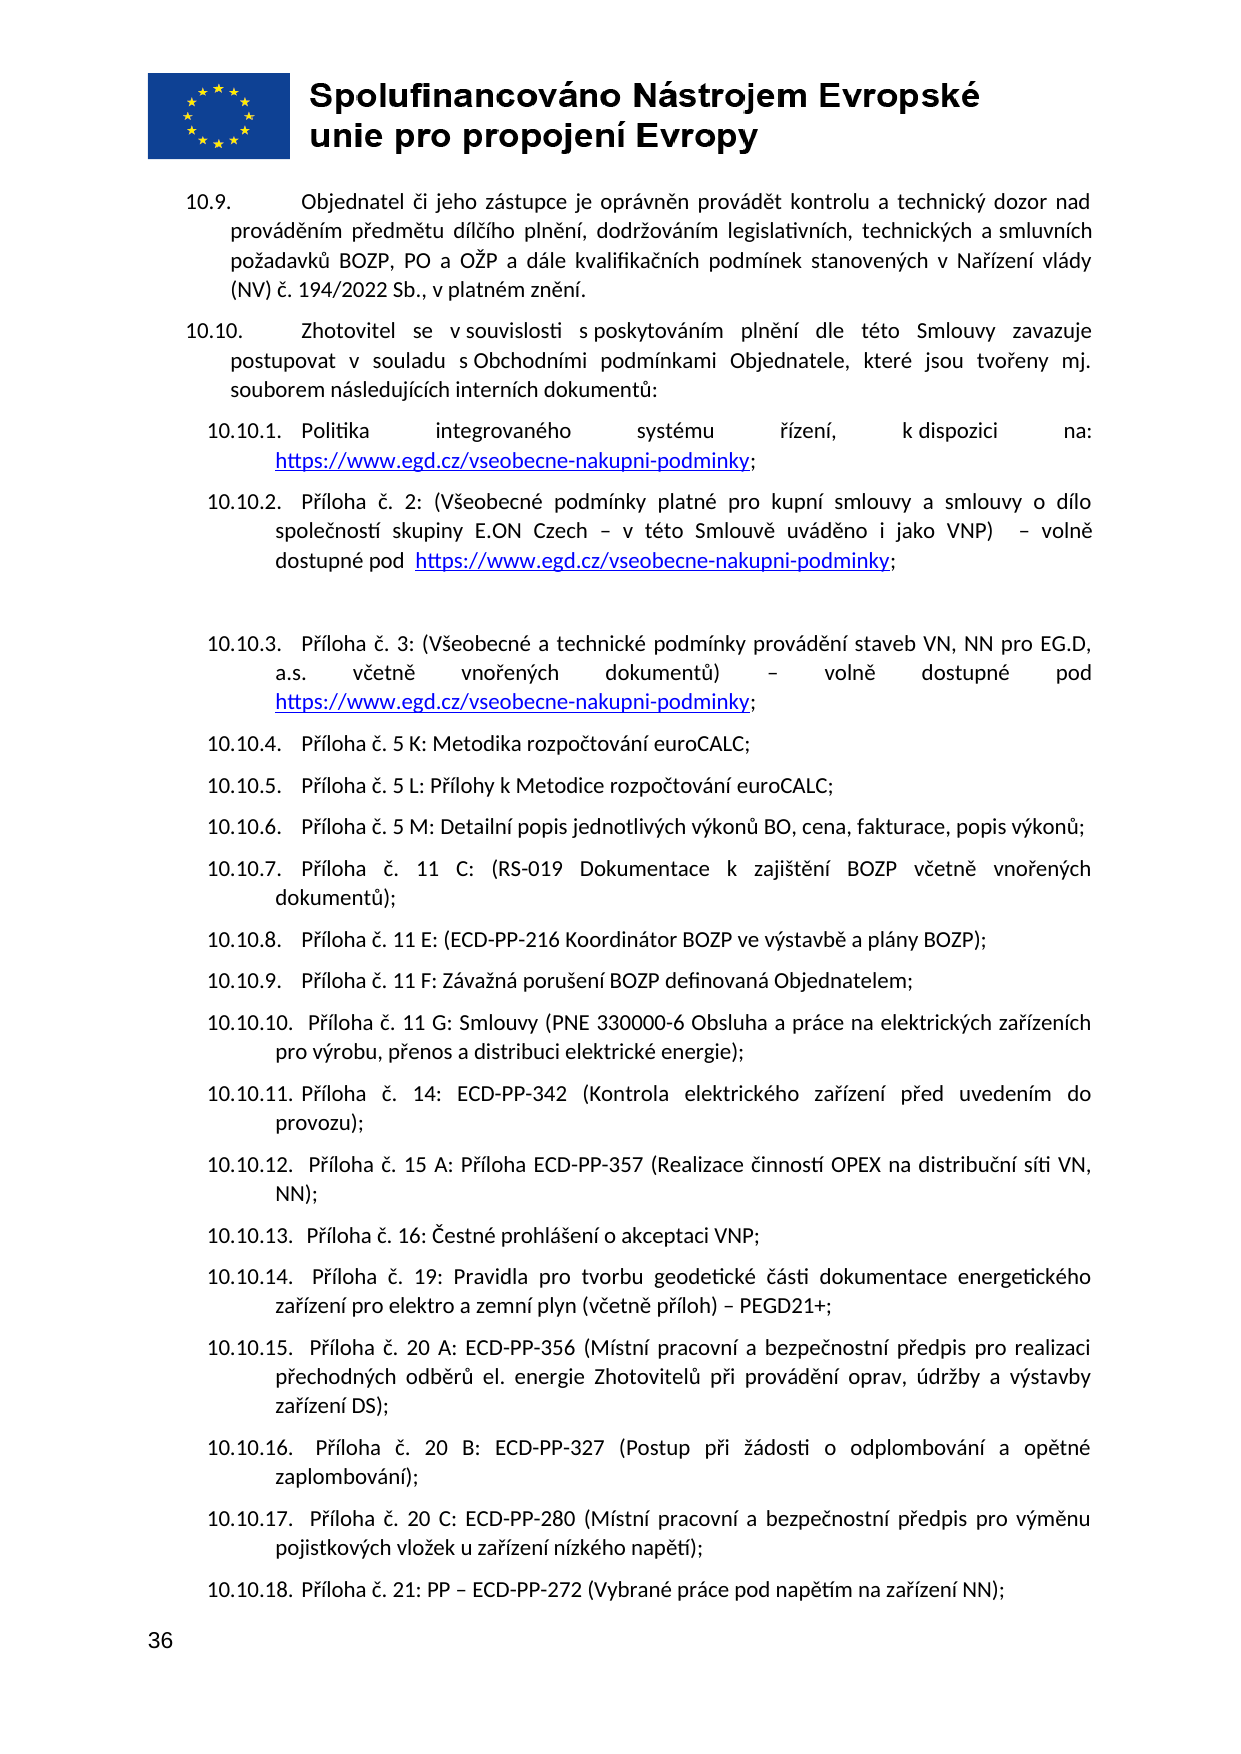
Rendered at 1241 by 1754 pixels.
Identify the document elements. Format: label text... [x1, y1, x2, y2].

list Příloha č. 2: (Všeobecné podmínky platné pro kupní smlouvy a smlouvy o dílo společností skupiny E.ON Czech – v této Smlouvě uváděno i jako VNP) – volně dostupné pod https://www.egd.cz/vseobecne-nakupni-podminky; [207, 486, 1093, 574]
list Zhotovitel se v souvislosti s poskytováním plnění dle této Smlouvy zavazuje postupovat v souladu s Obchodními podmínkami Objednatele, které jsou tvořeny mj. souborem následujících interních dokumentů: [185, 316, 1093, 403]
list Příloha č. 11 E: (ECD-PP-216 Koordinátor BOZP ve výstavbě a plány BOZP); [207, 924, 1093, 953]
list Příloha č. 5 L: Přílohy k Metodice rozpočtování euroCALC; [207, 770, 1093, 799]
list Příloha č. 19: Pravidla pro tvorbu geodetické části dokumentace energetického zařízení pro elektro a zemní plyn (včetně příloh) – PEGD21+; [207, 1261, 1093, 1320]
list Objednatel či jeho zástupce je oprávněn provádět kontrolu a technický dozor nad prováděním předmětu dílčího plnění, dodržováním legislativních, technických a smluvních požadavků BOZP, PO a OŽP a dále kvalifikačních podmínek stanovených v Nařízení vlády (NV) č. 194/2022 Sb., v platném znění. [185, 186, 1093, 303]
list Příloha č. 11 G: Smlouvy (PNE 330000-6 Obsluha a práce na elektrických zařízeních pro výrobu, přenos a distribuci elektrické energie); [207, 1007, 1093, 1066]
list Příloha č. 16: Čestné prohlášení o akceptaci VNP; [207, 1220, 1093, 1249]
picture [147, 73, 991, 160]
list Příloha č. 20 B: ECD-PP-327 (Postup při žádosti o odplombování a opětné zaplombování); [207, 1432, 1093, 1491]
list Příloha č. 14: ECD-PP-342 (Kontrola elektrického zařízení před uvedením do provozu); [207, 1078, 1093, 1136]
list Příloha č. 20 A: ECD-PP-356 (Místní pracovní a bezpečnostní předpis pro realizaci přechodných odběrů el. energie Zhotovitelů při provádění oprav, údržby a výstavby zařízení DS); [207, 1332, 1093, 1420]
list Příloha č. 15 A: Příloha ECD-PP-357 (Realizace činností OPEX na distribuční síti VN, NN); [207, 1149, 1093, 1207]
list Politika integrovaného systému řízení, k dispozici na: https://www.egd.cz/vseobecne-nakupni-podminky; [207, 416, 1093, 474]
list Příloha č. 21: PP – ECD-PP-272 (Vybrané práce pod napětím na zařízení NN); [207, 1574, 1093, 1603]
list Příloha č. 11 C: (RS-019 Dokumentace k zajištění BOZP včetně vnořených dokumentů); [207, 853, 1093, 911]
list Příloha č. 5 M: Detailní popis jednotlivých výkonů BO, cena, fakturace, popis výkonů; [207, 811, 1093, 841]
list Příloha č. 3: (Všeobecné a technické podmínky provádění staveb VN, NN pro EG.D, a.s. včetně vnořených dokumentů) – volně dostupné pod https://www.egd.cz/vseobecne-nakupni-podminky; [207, 628, 1093, 716]
list Příloha č. 5 K: Metodika rozpočtování euroCALC; [207, 728, 1093, 757]
list Příloha č. 20 C: ECD-PP-280 (Místní pracovní a bezpečnostní předpis pro výměnu pojistkových vložek u zařízení nízkého napětí); [207, 1503, 1093, 1561]
list Příloha č. 11 F: Závažná porušení BOZP definovaná Objednatelem; [207, 966, 1093, 995]
